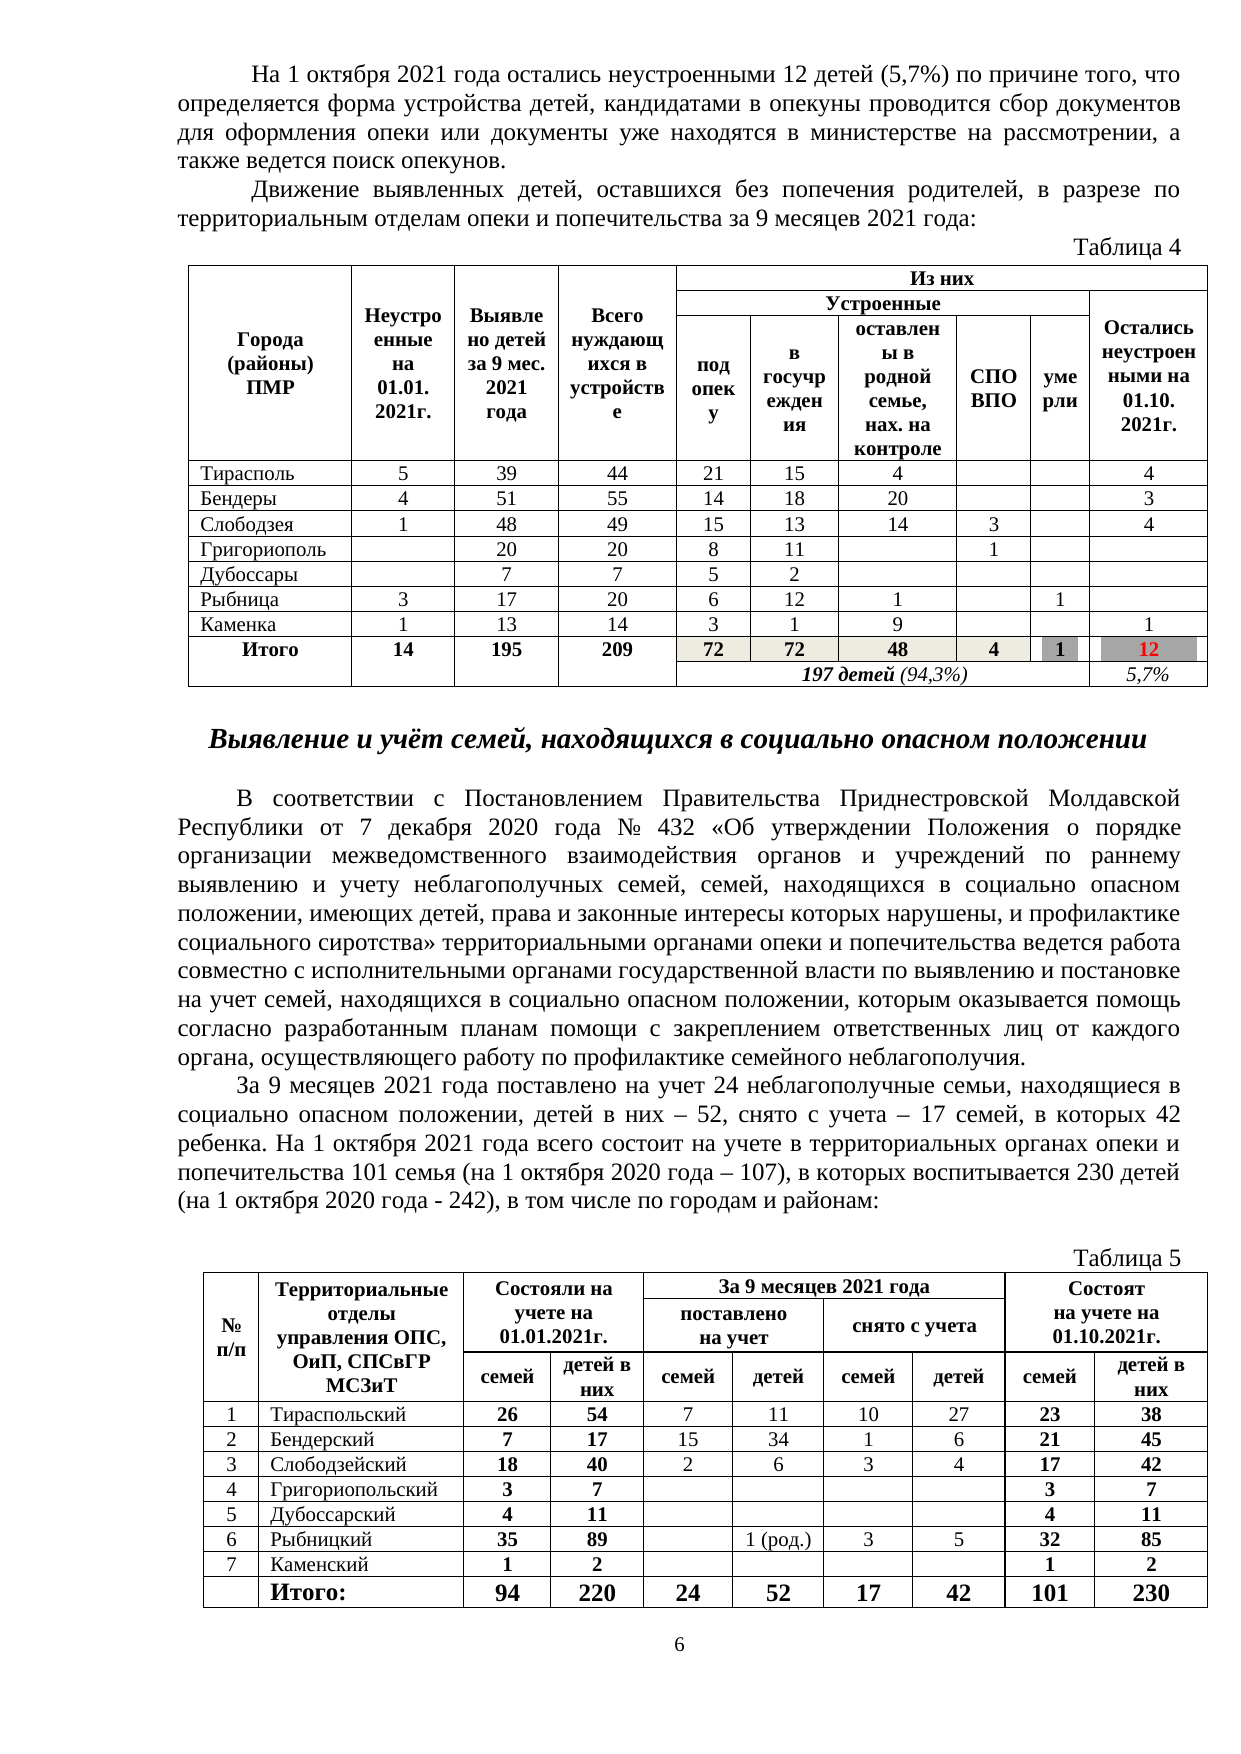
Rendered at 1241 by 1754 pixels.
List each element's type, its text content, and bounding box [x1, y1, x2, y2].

text Движение выявленных детей, оставшихся без попечения родителей, в разрезе по территориальным отделам опеки и попечительства за 9 месяцев 2021 года: [177, 174, 1181, 232]
table_cell 4 [352, 486, 454, 510]
table_cell 7 [644, 1402, 732, 1426]
table_cell [352, 562, 454, 586]
table_cell 42 [913, 1577, 1004, 1607]
table_cell 195 [455, 637, 558, 686]
table_cell 14 [559, 612, 676, 636]
table_cell 4 [204, 1477, 258, 1501]
table_cell [957, 461, 1030, 485]
table_cell в госучреждения [751, 316, 838, 460]
table_cell [1031, 486, 1089, 510]
table_cell 38 [1095, 1402, 1207, 1426]
table_cell семей [824, 1353, 912, 1401]
table_cell 18 [751, 486, 838, 510]
table_cell Григориопольский [259, 1477, 463, 1501]
table_cell 49 [559, 511, 676, 536]
table_cell [644, 1527, 732, 1551]
table_cell 8 [677, 537, 750, 561]
table_cell Остались неустроенными на 01.10. 2021г. [1090, 291, 1207, 460]
table_cell [644, 1552, 732, 1576]
text На 1 октября 2021 года остались неустроенными 12 детей (5,7%) по причине того, что определяется форма устройства детей, кандидатами в опекуны проводится сбор документов для оформления опеки или документы уже находятся в министерстве на рассмотрении, а также ведется поиск опекунов. [177, 59, 1181, 174]
table_cell 6 [677, 587, 750, 611]
table_cell 20 [559, 537, 676, 561]
table_cell 7 [464, 1427, 550, 1451]
table_cell [733, 1477, 823, 1501]
table_cell 3 [957, 511, 1030, 536]
table_cell 1 [352, 511, 454, 536]
table_cell умерли [1031, 316, 1089, 460]
table_cell 15 [677, 511, 750, 536]
table_cell 1 [352, 612, 454, 636]
table_cell 94 [464, 1577, 550, 1607]
table_cell 11 [751, 537, 838, 561]
table_cell Каменский [259, 1552, 463, 1576]
table_cell 1 [1031, 587, 1089, 611]
table_cell 72 [677, 637, 750, 661]
table_cell 17 [455, 587, 558, 611]
table_cell 2 [551, 1552, 643, 1576]
table_cell 1 [1006, 1552, 1094, 1576]
table_cell 1 [751, 612, 838, 636]
table_cell Дубоссарский [259, 1502, 463, 1526]
table_header Состояли на учете на 01.01.2021г. [464, 1273, 643, 1351]
table_cell 14 [677, 486, 750, 510]
table_cell Дубоссары [189, 562, 351, 586]
table_cell 3 [677, 612, 750, 636]
table_cell Слободзейский [259, 1452, 463, 1476]
table_cell 3 [1090, 486, 1207, 510]
table_cell [733, 1552, 823, 1576]
table_cell 4 [464, 1502, 550, 1526]
table_cell 2 [204, 1427, 258, 1451]
table_cell 24 [644, 1577, 732, 1607]
table_cell СПОВПО [957, 316, 1030, 460]
table_cell 32 [1006, 1527, 1094, 1551]
table_cell 85 [1095, 1527, 1207, 1551]
table_cell детей [733, 1353, 823, 1401]
text Выявление и учёт семей, находящихся в социально опасном положении [177, 721, 1181, 754]
table_cell семей [644, 1353, 732, 1401]
text Таблица 4 [177, 232, 1181, 260]
table_cell [839, 537, 956, 561]
table_cell [1090, 587, 1207, 611]
table_cell 34 [733, 1427, 823, 1451]
table_cell 52 [733, 1577, 823, 1607]
table_cell поставлено на учет [644, 1299, 823, 1351]
table_cell 4 [1006, 1502, 1094, 1526]
table_cell [1031, 562, 1089, 586]
table_cell [352, 537, 454, 561]
table_cell 51 [455, 486, 558, 510]
table_cell 230 [1095, 1577, 1207, 1607]
table_cell [824, 1477, 912, 1501]
table_cell 44 [559, 461, 676, 485]
table_cell 13 [751, 511, 838, 536]
table_cell 35 [464, 1527, 550, 1551]
table_cell 40 [551, 1452, 643, 1476]
table_cell 2 [644, 1452, 732, 1476]
table_cell 17 [551, 1427, 643, 1451]
table_cell 1 [839, 587, 956, 611]
table_header Выявлено детей за 9 мес. 2021 года [455, 266, 558, 460]
table_cell 15 [644, 1427, 732, 1451]
table_cell [957, 587, 1030, 611]
table_cell 23 [1006, 1402, 1094, 1426]
table_header Из них [677, 266, 1207, 290]
table_header Состоят на учете на 01.10.2021г. [1006, 1273, 1207, 1351]
table_cell 7 [1095, 1477, 1207, 1501]
table_cell [913, 1552, 1004, 1576]
table_header Территориальные отделы управления ОПС, ОиП, СПСвГР МСЗиТ [259, 1273, 463, 1401]
table_cell 14 [352, 637, 454, 686]
table_cell 3 [1006, 1477, 1094, 1501]
table_cell Бендеры [189, 486, 351, 510]
table_cell [913, 1477, 1004, 1501]
table_cell 15 [751, 461, 838, 485]
table_cell 27 [913, 1402, 1004, 1426]
table_cell [839, 562, 956, 586]
table_cell 18 [464, 1452, 550, 1476]
table_cell Итого: [259, 1577, 463, 1607]
table_cell 5,7% [1090, 662, 1207, 686]
table_cell детей в них [1095, 1353, 1207, 1401]
table_cell детей [913, 1353, 1004, 1401]
table_cell снято с учета [824, 1299, 1004, 1351]
table_cell Рыбницкий [259, 1527, 463, 1551]
table_cell 197 детей (94,3%) [677, 662, 1089, 686]
table_cell 13 [455, 612, 558, 636]
table_cell 1 [1090, 612, 1207, 636]
table_cell 5 [913, 1527, 1004, 1551]
table_cell Григориополь [189, 537, 351, 561]
table_cell Каменка [189, 612, 351, 636]
table_cell 1 [824, 1427, 912, 1451]
table_cell семей [1006, 1353, 1094, 1401]
table_cell Рыбница [189, 587, 351, 611]
table_header Всего нуждающихся в устройстве [559, 266, 676, 460]
table_cell 11 [733, 1402, 823, 1426]
table_cell 101 [1006, 1577, 1094, 1607]
table_cell [1031, 511, 1089, 536]
table_cell Бендерский [259, 1427, 463, 1451]
table_header Города (районы) ПМР [189, 266, 351, 460]
table_cell Тирасполь [189, 461, 351, 485]
table_cell 12 [751, 587, 838, 611]
table_cell 5 [352, 461, 454, 485]
table_cell 3 [824, 1527, 912, 1551]
table_cell семей [464, 1353, 550, 1401]
table_cell Устроенные [677, 291, 1089, 315]
table_cell [824, 1502, 912, 1526]
table_cell 2 [751, 562, 838, 586]
table_cell 21 [1006, 1427, 1094, 1451]
table_cell 6 [733, 1452, 823, 1476]
table_cell детей в них [551, 1353, 643, 1401]
table_cell 9 [839, 612, 956, 636]
table_cell 1 [957, 537, 1030, 561]
table_cell 7 [551, 1477, 643, 1501]
table_cell 7 [559, 562, 676, 586]
table_cell 4 [1090, 461, 1207, 485]
table_cell [644, 1502, 732, 1526]
table_cell 4 [839, 461, 956, 485]
table_cell [733, 1502, 823, 1526]
table_cell 48 [839, 637, 956, 661]
table_cell 17 [824, 1577, 912, 1607]
table_header № п/п [204, 1273, 258, 1401]
table_cell Слободзея [189, 511, 351, 536]
table_cell 3 [204, 1452, 258, 1476]
table_cell 4 [913, 1452, 1004, 1476]
table_cell 89 [551, 1527, 643, 1551]
table_cell 54 [551, 1402, 643, 1426]
table_cell [957, 486, 1030, 510]
table_cell [957, 612, 1030, 636]
table_cell 72 [751, 637, 838, 661]
table_cell 6 [913, 1427, 1004, 1451]
table_cell 1 (род.) [733, 1527, 823, 1551]
table_cell 7 [204, 1552, 258, 1576]
table_cell 2 [1095, 1552, 1207, 1576]
table_cell 26 [464, 1402, 550, 1426]
table_cell 14 [839, 511, 956, 536]
table_cell 3 [824, 1452, 912, 1476]
table_cell [957, 562, 1030, 586]
table_cell 39 [455, 461, 558, 485]
table_cell 20 [559, 587, 676, 611]
table_header За 9 месяцев 2021 года [644, 1273, 1004, 1298]
text Таблица 5 [177, 1243, 1181, 1272]
table_cell [1031, 537, 1089, 561]
table_cell 55 [559, 486, 676, 510]
table_cell [824, 1552, 912, 1576]
table_cell 1 [464, 1552, 550, 1576]
table_cell 6 [204, 1527, 258, 1551]
table_cell 7 [455, 562, 558, 586]
table_cell 20 [839, 486, 956, 510]
table_cell Тираспольский [259, 1402, 463, 1426]
table_cell 45 [1095, 1427, 1207, 1451]
table_cell 4 [957, 637, 1030, 661]
table_cell [913, 1502, 1004, 1526]
table_cell 4 [1090, 511, 1207, 536]
text За 9 месяцев 2021 года поставлено на учет 24 неблагополучные семьи, находящиеся в социально опасном положении, детей в них – 52, снято с учета – 17 семей, в которых 42 ребенка. На 1 октября 2021 года всего состоит на учете в территориальных органах опеки и попечительства 101 семья (на 1 октября 2020 года – 107), в которых воспитывается 230 детей (на 1 октября 2020 года - 242), в том числе по городам и районам: [177, 1071, 1181, 1214]
table_cell 10 [824, 1402, 912, 1426]
table_cell 20 [455, 537, 558, 561]
table_cell 21 [677, 461, 750, 485]
table_cell 42 [1095, 1452, 1207, 1476]
table_cell [1090, 562, 1207, 586]
table_cell 5 [677, 562, 750, 586]
table_cell 220 [551, 1577, 643, 1607]
text В соответствии с Постановлением Правительства Приднестровской Молдавской Республики от 7 декабря 2020 года № 432 «Об утверждении Положения о порядке организации межведомственного взаимодействия органов и учреждений по раннему выявлению и учету неблагополучных семей, семей, находящихся в социально опасном положении, имеющих детей, права и законные интересы которых нарушены, и профилактике социального сиротства» территориальными органами опеки и попечительства ведется работа совместно с исполнительными органами государственной власти по выявлению и постановке на учет семей, находящихся в социально опасном положении, которым оказывается помощь согласно разработанным планам помощи с закреплением ответственных лиц от каждого органа, осуществляющего работу по профилактике семейного неблагополучия. [177, 783, 1181, 1071]
table_cell под опеку [677, 316, 750, 460]
table_cell Итого [189, 637, 351, 686]
table_cell 1 [204, 1402, 258, 1426]
table_cell 209 [559, 637, 676, 686]
table_cell [644, 1477, 732, 1501]
table_cell [1031, 461, 1089, 485]
table_cell 11 [551, 1502, 643, 1526]
table_header Неустроенные на 01.01. 2021г. [352, 266, 454, 460]
table_cell 3 [464, 1477, 550, 1501]
table_cell 48 [455, 511, 558, 536]
table_cell 11 [1095, 1502, 1207, 1526]
table_cell оставлены в родной семье, нах. на контроле [839, 316, 956, 460]
table_cell [1031, 612, 1089, 636]
table_cell 3 [352, 587, 454, 611]
table_cell 17 [1006, 1452, 1094, 1476]
table_cell [1090, 537, 1207, 561]
table_cell 5 [204, 1502, 258, 1526]
table_cell [204, 1577, 258, 1607]
